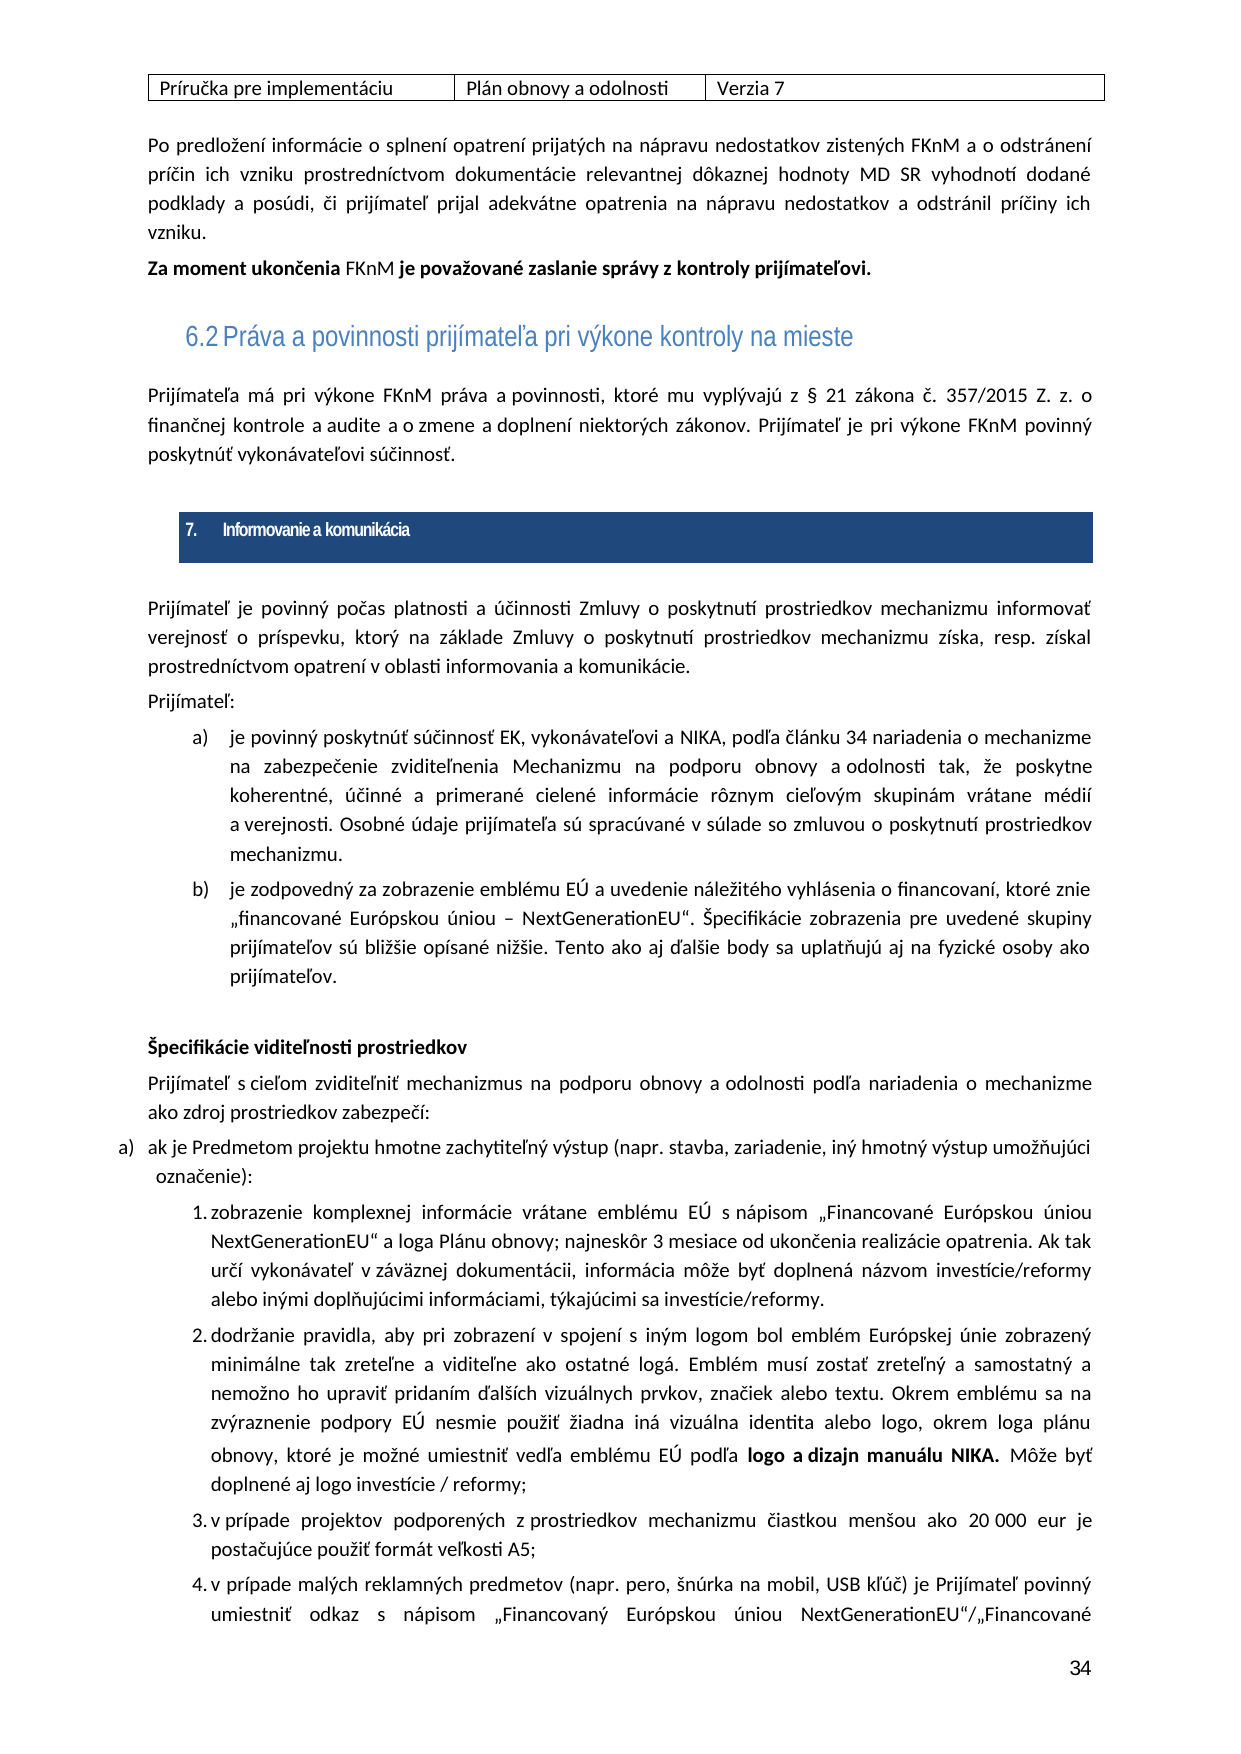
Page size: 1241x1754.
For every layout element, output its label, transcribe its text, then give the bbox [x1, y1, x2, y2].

text Za moment ukončenia FKnM je považované zaslanie správy z kontroly prijímateľovi. [148, 255, 1093, 280]
text Prijímateľ je povinný počas platnosti a účinnosti Zmluvy o poskytnutí prostriedkov mechanizmu informovať verejnosť o príspevku, ktorý na základe Zmluvy o poskytnutí prostriedkov mechanizmu získa, resp. získal prostredníctvom opatrení v oblasti informovania a komunikácie. [148, 595, 1093, 679]
list zobrazenie komplexnej informácie vrátane emblému EÚ s nápisom „Financované Európskou úniou NextGenerationEU“ a loga Plánu obnovy; najneskôr 3 mesiace od ukončenia realizácie opatrenia. Ak tak určí vykonávateľ v záväznej dokumentácii, informácia môže byť doplnená názvom investície/reformy alebo inými doplňujúcimi informáciami, týkajúcimi sa investície/reformy. [192, 1199, 1093, 1312]
subtitle Informovanie a komunikácia [179, 512, 1093, 563]
text Prijímateľa má pri výkone FKnM práva a povinnosti, ktoré mu vyplývajú z § 21 zákona č. 357/2015 Z. z. o finančnej kontrole a audite a o zmene a doplnení niektorých zákonov. Prijímateľ je pri výkone FKnM povinný poskytnúť vykonávateľovi súčinnosť. [148, 383, 1093, 466]
list v prípade projektov podporených z prostriedkov mechanizmu čiastkou menšou ako 20 000 eur je postačujúce použiť formát veľkosti A5; [192, 1507, 1093, 1562]
text Špecifikácie viditeľnosti prostriedkov [148, 1034, 1093, 1060]
text Po predložení informácie o splnení opatrení prijatých na nápravu nedostatkov zistených FKnM a o odstránení príčin ich vzniku prostredníctvom dokumentácie relevantnej dôkaznej hodnoty MD SR vyhodnotí dodané podklady a posúdi, či prijímateľ prijal adekvátne opatrenia na nápravu nedostatkov a odstránil príčiny ich vzniku. [148, 132, 1093, 245]
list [192, 1572, 1093, 1626]
subtitle Práva a povinnosti prijímateľa pri výkone kontroly na mieste [185, 319, 1093, 353]
list je zodpovedný za zobrazenie emblému EÚ a uvedenie náležitého vyhlásenia o financovaní, ktoré znie „financované Európskou úniou – NextGenerationEU“. Špecifikácie zobrazenia pre uvedené skupiny prijímateľov sú bližšie opísané nižšie. Tento ako aj ďalšie body sa uplatňujú aj na fyzické osoby ako prijímateľov. [192, 876, 1093, 989]
text Prijímateľ: [148, 689, 1093, 714]
list je povinný poskytnúť súčinnosť EK, vykonávateľovi a NIKA, podľa článku 34 nariadenia o mechanizme na zabezpečenie zviditeľnenia Mechanizmu na podporu obnovy a odolnosti tak, že poskytne koherentné, účinné a primerané cielené informácie rôznym cieľovým skupinám vrátane médií a verejnosti. Osobné údaje prijímateľa sú spracúvané v súlade so zmluvou o poskytnutí prostriedkov mechanizmu. [192, 724, 1093, 866]
list ak je Predmetom projektu hmotne zachytiteľný výstup (napr. stavba, zariadenie, iný hmotný výstup umožňujúci označenie): [118, 1134, 1093, 1189]
text Prijímateľ s cieľom zviditeľniť mechanizmus na podporu obnovy a odolnosti podľa nariadenia o mechanizme ako zdroj prostriedkov zabezpečí: [148, 1070, 1093, 1124]
list dodržanie pravidla, aby pri zobrazení v spojení s iným logom bol emblém Európskej únie zobrazený minimálne tak zreteľne a viditeľne ako ostatné logá. Emblém musí zostať zreteľný a samostatný a nemožno ho upraviť pridaním ďalších vizuálnych prvkov, značiek alebo textu. Okrem emblému sa na zvýraznenie podpory EÚ nesmie použiť žiadna iná vizuálna identita alebo logo, okrem loga plánu obnovy, ktoré je možné umiestniť vedľa emblému EÚ podľa logo a dizajn manuálu NIKA. Môže byť doplnené aj logo investície / reformy; [192, 1322, 1093, 1497]
